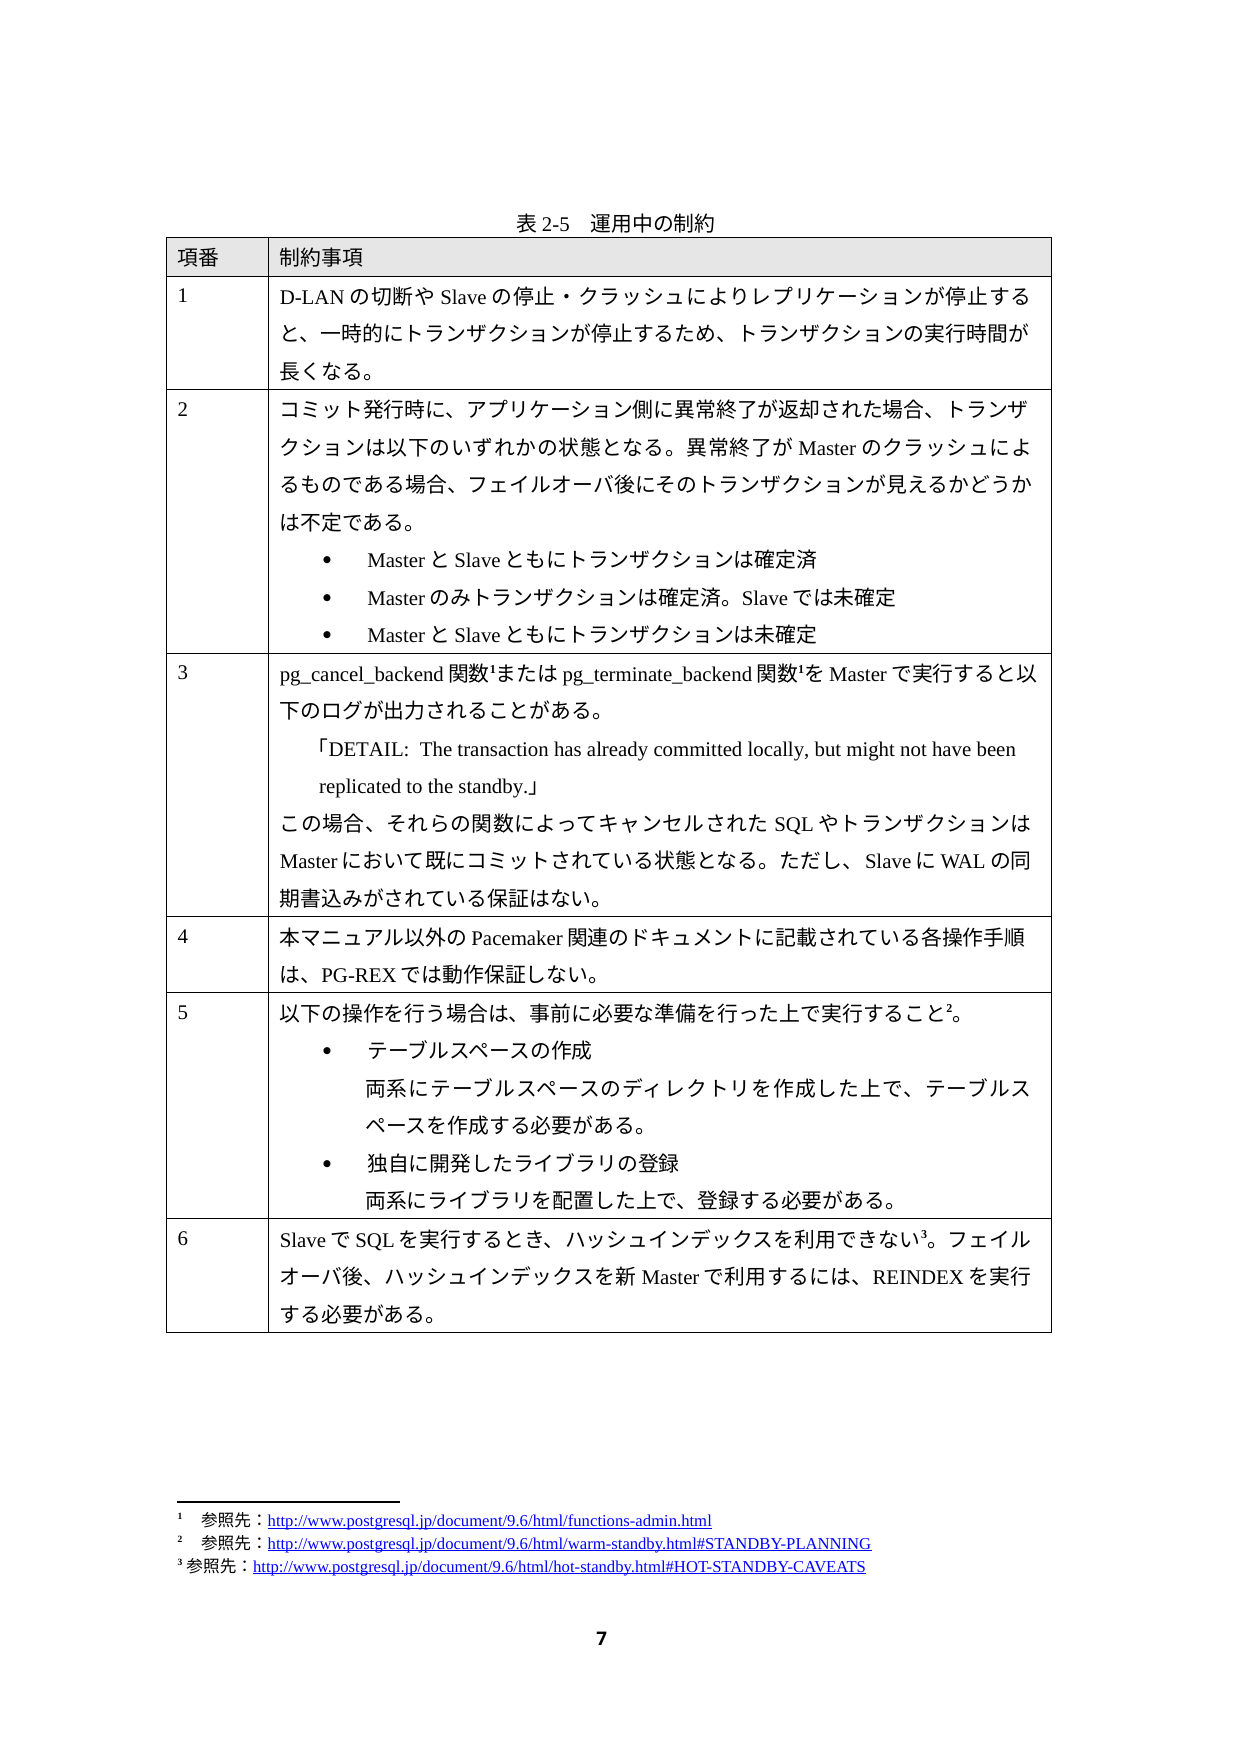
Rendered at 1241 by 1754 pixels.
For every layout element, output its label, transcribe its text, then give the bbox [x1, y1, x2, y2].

table_cell コミット発行時に、アプリケーション側に異常終了が返却された場合、トランザクションは以下のいずれかの状態となる。異常終了がMasterのクラッシュによるものである場合、フェイルオーバ後にそのトランザクションが見えるかどうかは不定である。 MasterとSlaveともにトランザクションは確定済 Masterのみトランザクションは確定済。Slaveでは未確定 MasterとSlaveともにトランザクションは未確定 [269, 390, 1051, 653]
table_cell D-LANの切断やSlaveの停止・クラッシュによりレプリケーションが停止すると、一時的にトランザクションが停止するため、トランザクションの実行時間が長くなる。 [269, 277, 1051, 389]
table_cell 5 [167, 993, 268, 1218]
table_cell 本マニュアル以外のPacemaker関連のドキュメントに記載されている各操作手順は、PG-REXでは動作保証しない。 [269, 917, 1051, 992]
table_header 制約事項 [269, 238, 1051, 276]
table_header 項番 [167, 238, 268, 276]
table_cell SlaveでSQLを実行するとき、ハッシュインデックスを利用できない。フェイルオーバ後、ハッシュインデックスを新Masterで利用するには、REINDEXを実行する必要がある。 [269, 1219, 1051, 1332]
table_cell 4 [167, 917, 268, 992]
table_cell pg_cancel_backend関数またはpg_terminate_backend関数1をMasterで実行すると以下のログが出力されることがある。 「DETAIL: The transaction has already committed locally, but might not have been replicated to the standby.」 この場合、それらの関数によってキャンセルされたSQLやトランザクションはMasterにおいて既にコミットされている状態となる。ただし、SlaveにWALの同期書込みがされている保証はない。 [269, 654, 1051, 916]
table_cell 1 [167, 277, 268, 389]
table_cell 2 [167, 390, 268, 653]
table_cell 6 [167, 1219, 268, 1332]
table_cell 以下の操作を行う場合は、事前に必要な準備を行った上で実行すること。 テーブルスペースの作成 両系にテーブルスペースのディレクトリを作成した上で、テーブルスペースを作成する必要がある。 独自に開発したライブラリの登録 両系にライブラリを配置した上で、登録する必要がある。 [269, 993, 1051, 1218]
table_cell 3 [167, 654, 268, 916]
text 表 2-4 運用中の制約 [177, 207, 1054, 237]
